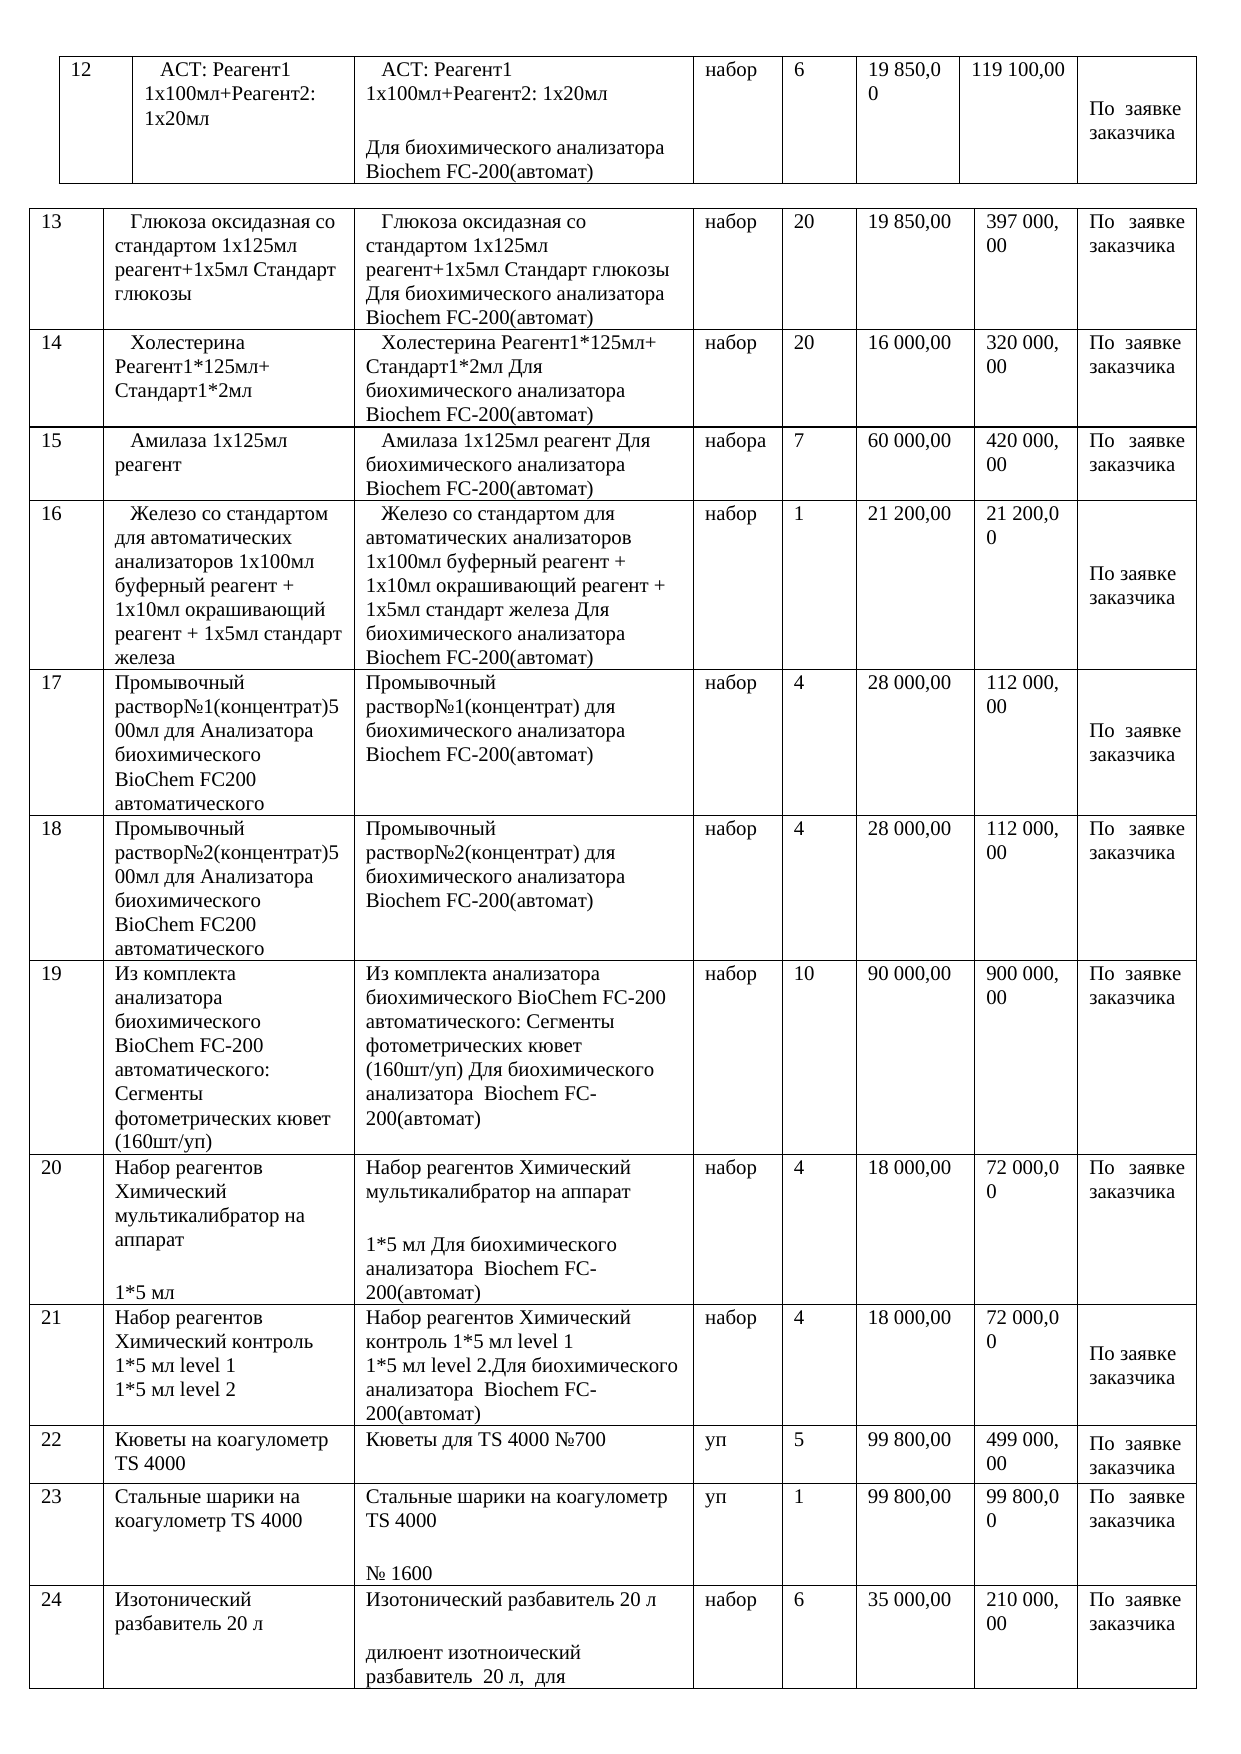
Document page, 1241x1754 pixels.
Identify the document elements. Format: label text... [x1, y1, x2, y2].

table_cell Набор реагентов Химический мультикалибратор на аппарат 1*5 мл Для биохимического анализатора Biochem FC-200(автомат) [355, 1155, 693, 1304]
table_cell По заявке заказчика [1078, 1484, 1196, 1585]
table_cell 19 850,00 [857, 57, 959, 183]
table_header 397 000,00 [975, 209, 1077, 329]
table_cell Набор реагентов Химический контроль 1*5 мл level 1 1*5 мл level 2.Для биохимического анализатора Biochem FC-200(автомат) [355, 1305, 693, 1425]
table_cell 72 000,00 [975, 1305, 1077, 1425]
table_header Глюкоза оксидазная со стандартом 1х125мл реагент+1х5мл Стандарт глюкозы [104, 209, 354, 329]
table_cell 18 000,00 [857, 1155, 974, 1304]
table_cell По заявке заказчика [1078, 816, 1196, 960]
table_cell Железо со стандартом для автоматических анализаторов 1x100мл буферный реагент + 1x10мл окрашивающий реагент + 1x5мл стандарт железа Для биохимического анализатора Biochem FC-200(автомат) [355, 501, 693, 669]
table_cell 1 [783, 501, 856, 669]
table_cell 19 [30, 961, 103, 1153]
table_cell Промывочный раствор№1(концентрат)500мл для Анализатора биохимического BioChem FC200 автоматического [104, 670, 354, 814]
table_cell 17 [30, 670, 103, 814]
table_cell Набор реагентов Химический мультикалибратор на аппарат 1*5 мл [104, 1155, 354, 1304]
table_cell 14 [30, 330, 103, 426]
table_cell 16 [30, 501, 103, 669]
table_cell набор [694, 330, 782, 426]
table_cell 499 000,00 [975, 1426, 1077, 1483]
table_cell набор [694, 670, 782, 814]
table_cell По заявке заказчика [1078, 1305, 1196, 1425]
table_cell набор [694, 1155, 782, 1304]
table_cell 20 [783, 330, 856, 426]
table_cell 24 [30, 1586, 103, 1688]
table_cell 99 800,00 [975, 1484, 1077, 1585]
table_cell набор [694, 961, 782, 1153]
table_cell Из комплекта анализатора биохимического BioChem FC-200 автоматического: Сегменты фотометрических кювет (160шт/уп) [104, 961, 354, 1153]
table_cell набор [694, 816, 782, 960]
table_cell 210 000,00 [975, 1586, 1077, 1688]
table_cell 90 000,00 [857, 961, 974, 1153]
table_cell 60 000,00 [857, 428, 974, 500]
table_cell 22 [30, 1426, 103, 1483]
table_cell Стальные шарики на коагулометр ТS 4000 [104, 1484, 354, 1585]
table_cell 1 [783, 1484, 856, 1585]
table_cell 28 000,00 [857, 670, 974, 814]
table_cell По заявке заказчика [1078, 330, 1196, 426]
table_header 13 [30, 209, 103, 329]
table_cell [104, 1586, 354, 1688]
table_cell набор [694, 1586, 782, 1688]
table_cell 7 [783, 428, 856, 500]
table_cell Промывочный раствор№1(концентрат) для биохимического анализатора Biochem FC-200(автомат) [355, 670, 693, 814]
table_cell 112 000,00 [975, 816, 1077, 960]
table_cell По заявке заказчика [1078, 1155, 1196, 1304]
table_cell По заявке заказчика [1078, 501, 1196, 669]
table_cell Кюветы на коагулометр ТS 4000 [104, 1426, 354, 1483]
table_cell Амилаза 1х125мл реагент [104, 428, 354, 500]
table_cell набор [694, 57, 782, 183]
table_cell Набор реагентов Химический контроль 1*5 мл level 1 1*5 мл level 2 [104, 1305, 354, 1425]
table_cell уп [694, 1426, 782, 1483]
table_cell 35 000,00 [857, 1586, 974, 1688]
table_cell уп [694, 1484, 782, 1585]
table_cell Амилаза 1х125мл реагент Для биохимического анализатора Biochem FC-200(автомат) [355, 428, 693, 500]
table_cell Холестерина Реагент1*125мл+ Стандарт1*2мл Для биохимического анализатора Biochem FC-200(автомат) [355, 330, 693, 426]
table_cell По заявке заказчика [1078, 428, 1196, 500]
table_cell 4 [783, 1155, 856, 1304]
table_cell Кюветы для ТS 4000 №700 [355, 1426, 693, 1483]
table_cell По заявке заказчика [1078, 961, 1196, 1153]
table_header 20 [783, 209, 856, 329]
table_cell 112 000,00 [975, 670, 1077, 814]
table_cell 23 [30, 1484, 103, 1585]
table_header Глюкоза оксидазная со стандартом 1х125мл реагент+1х5мл Стандарт глюкозы Для биохимического анализатора Biochem FC-200(автомат) [355, 209, 693, 329]
table_cell 21 [30, 1305, 103, 1425]
table_cell По заявке заказчика [1078, 57, 1196, 183]
table_cell 21 200,00 [975, 501, 1077, 669]
table_cell набор [694, 501, 782, 669]
table_cell 6 [783, 1586, 856, 1688]
table_cell 72 000,00 [975, 1155, 1077, 1304]
table_cell Промывочный раствор№2(концентрат) для биохимического анализатора Biochem FC-200(автомат) [355, 816, 693, 960]
table_cell 99 800,00 [857, 1484, 974, 1585]
table_cell По заявке заказчика [1078, 1586, 1196, 1688]
table_cell Из комплекта анализатора биохимического BioChem FC-200 автоматического: Сегменты фотометрических кювет (160шт/уп) Для биохимического анализатора Biochem FC-200(автомат) [355, 961, 693, 1153]
table_cell 16 000,00 [857, 330, 974, 426]
table_cell Холестерина Реагент1*125мл+ Стандарт1*2мл [104, 330, 354, 426]
table_cell 18 [30, 816, 103, 960]
table_cell 4 [783, 1305, 856, 1425]
table_cell 99 800,00 [857, 1426, 974, 1483]
table_cell 20 [30, 1155, 103, 1304]
table_cell Стальные шарики на коагулометр ТS 4000 № 1600 [355, 1484, 693, 1585]
table_cell 18 000,00 [857, 1305, 974, 1425]
table_cell Железо со стандартом для автоматических анализаторов 1x100мл буферный реагент + 1x10мл окрашивающий реагент + 1x5мл стандарт железа [104, 501, 354, 669]
table_cell набор [694, 1305, 782, 1425]
table_cell 119 100,00 [960, 57, 1077, 183]
table_cell 4 [783, 816, 856, 960]
table_cell 21 200,00 [857, 501, 974, 669]
table_cell 15 [30, 428, 103, 500]
table_cell 4 [783, 670, 856, 814]
table_cell 900 000,00 [975, 961, 1077, 1153]
table_header набор [694, 209, 782, 329]
table_cell 12 [60, 57, 132, 183]
table_cell 28 000,00 [857, 816, 974, 960]
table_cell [355, 1586, 693, 1688]
table_header По заявке заказчика [1078, 209, 1196, 329]
table_cell Промывочный раствор№2(концентрат)500мл для Анализатора биохимического BioChem FC200 автоматического [104, 816, 354, 960]
table_cell По заявке заказчика [1078, 1426, 1196, 1483]
table_cell По заявке заказчика [1078, 670, 1196, 814]
table_header 19 850,00 [857, 209, 974, 329]
table_cell набора [694, 428, 782, 500]
table_cell 6 [783, 57, 856, 183]
table_cell 5 [783, 1426, 856, 1483]
table_cell АСТ: Реагент1 1х100мл+Реагент2: 1х20мл [133, 57, 354, 183]
table_cell АСТ: Реагент1 1х100мл+Реагент2: 1х20мл Для биохимического анализатора Biochem FC-200(автомат) [355, 57, 693, 183]
table_cell 10 [783, 961, 856, 1153]
table_cell 420 000,00 [975, 428, 1077, 500]
table_cell 320 000,00 [975, 330, 1077, 426]
